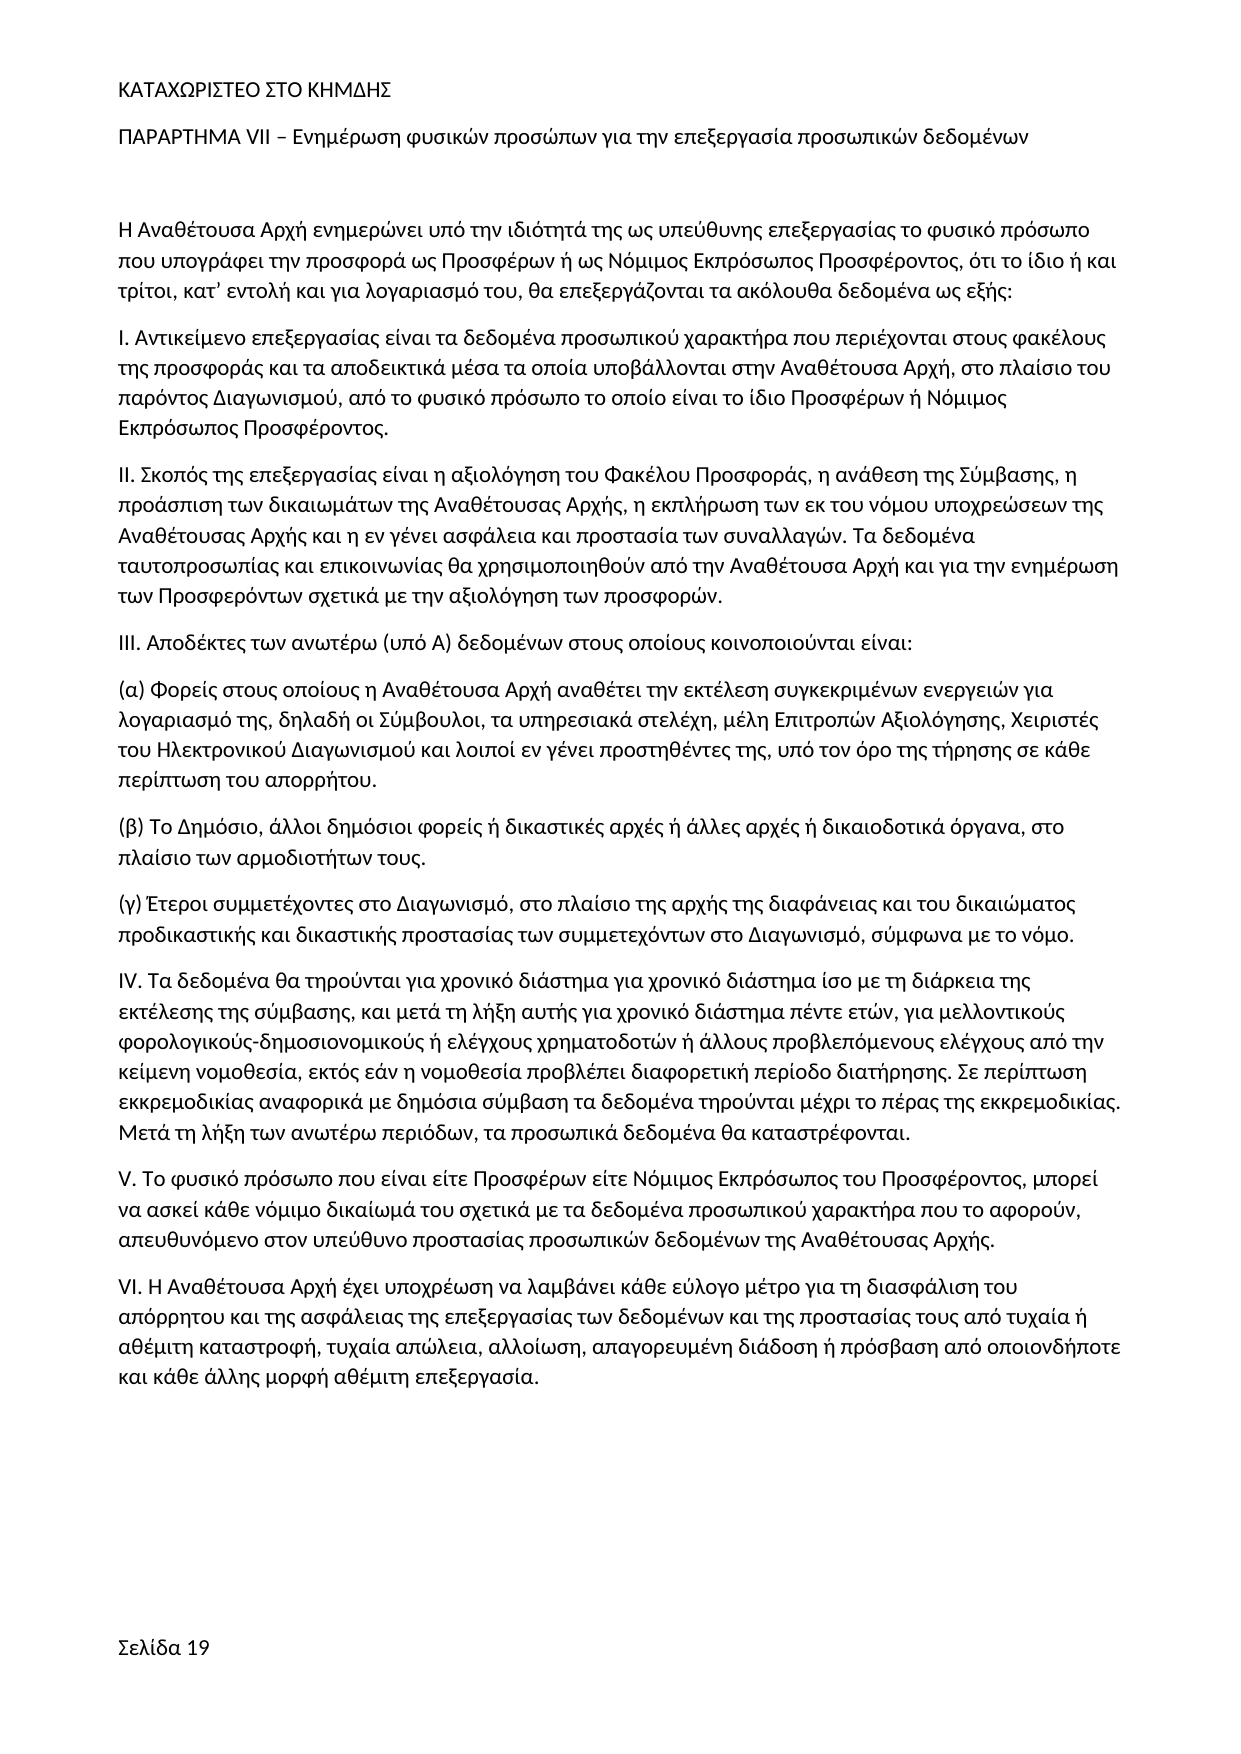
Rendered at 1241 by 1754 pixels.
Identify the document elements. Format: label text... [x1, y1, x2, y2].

text VI. H Αναθέτουσα Αρχή έχει υποχρέωση να λαμβάνει κάθε εύλογο μέτρο για τη διασφάλιση του απόρρητου και της ασφάλειας της επεξεργασίας των δεδομένων και της προστασίας τους από τυχαία ή αθέμιτη καταστροφή, τυχαία απώλεια, αλλοίωση, απαγορευμένη διάδοση ή πρόσβαση από οποιονδήποτε και κάθε άλλης μορφή αθέμιτη επεξεργασία. [118, 1272, 1122, 1390]
text (γ) Έτεροι συμμετέχοντες στο Διαγωνισμό, στο πλαίσιο της αρχής της διαφάνειας και του δικαιώματος προδικαστικής και δικαστικής προστασίας των συμμετεχόντων στο Διαγωνισμό, σύμφωνα με το νόμο. [118, 889, 1122, 948]
text ΠΑΡΑΡΤΗΜΑ VII – Ενημέρωση φυσικών προσώπων για την επεξεργασία προσωπικών δεδομένων [118, 122, 1122, 150]
text IV. Τα δεδομένα θα τηρούνται για χρονικό διάστημα για χρονικό διάστημα ίσο με τη διάρκεια της εκτέλεσης της σύμβασης, και μετά τη λήξη αυτής για χρονικό διάστημα πέντε ετών, για μελλοντικούς φορολογικούς-δημοσιονομικούς ή ελέγχους χρηματοδοτών ή άλλους προβλεπόμενους ελέγχους από την κείμενη νομοθεσία, εκτός εάν η νομοθεσία προβλέπει διαφορετική περίοδο διατήρησης. Σε περίπτωση εκκρεμοδικίας αναφορικά με δημόσια σύμβαση τα δεδομένα τηρούνται μέχρι το πέρας της εκκρεμοδικίας. Μετά τη λήξη των ανωτέρω περιόδων, τα προσωπικά δεδομένα θα καταστρέφονται. [118, 967, 1122, 1146]
text Ι. Αντικείμενο επεξεργασίας είναι τα δεδομένα προσωπικού χαρακτήρα που περιέχονται στους φακέλους της προσφοράς και τα αποδεικτικά μέσα τα οποία υποβάλλονται στην Αναθέτουσα Αρχή, στο πλαίσιο του παρόντος Διαγωνισμού, από το φυσικό πρόσωπο το οποίο είναι το ίδιο Προσφέρων ή Νόμιμος Εκπρόσωπος Προσφέροντος. [118, 323, 1122, 441]
text ΙΙ. Σκοπός της επεξεργασίας είναι η αξιολόγηση του Φακέλου Προσφοράς, η ανάθεση της Σύμβασης, η προάσπιση των δικαιωμάτων της Αναθέτουσας Αρχής, η εκπλήρωση των εκ του νόμου υποχρεώσεων της Αναθέτουσας Αρχής και η εν γένει ασφάλεια και προστασία των συναλλαγών. Τα δεδομένα ταυτοπροσωπίας και επικοινωνίας θα χρησιμοποιηθούν από την Αναθέτουσα Αρχή και για την ενημέρωση των Προσφερόντων σχετικά με την αξιολόγηση των προσφορών. [118, 460, 1122, 609]
text ΙΙΙ. Αποδέκτες των ανωτέρω (υπό Α) δεδομένων στους οποίους κοινοποιούνται είναι: [118, 628, 1122, 656]
text (β) Το Δημόσιο, άλλοι δημόσιοι φορείς ή δικαστικές αρχές ή άλλες αρχές ή δικαιοδοτικά όργανα, στο πλαίσιο των αρμοδιοτήτων τους. [118, 812, 1122, 871]
text V. Το φυσικό πρόσωπο που είναι είτε Προσφέρων είτε Νόμιμος Εκπρόσωπος του Προσφέροντος, μπορεί να ασκεί κάθε νόμιμο δικαίωμά του σχετικά με τα δεδομένα προσωπικού χαρακτήρα που το αφορούν, απευθυνόμενο στον υπεύθυνο προστασίας προσωπικών δεδομένων της Αναθέτουσας Αρχής. [118, 1164, 1122, 1253]
text Η Αναθέτουσα Αρχή ενημερώνει υπό την ιδιότητά της ως υπεύθυνης επεξεργασίας το φυσικό πρόσωπο που υπογράφει την προσφορά ως Προσφέρων ή ως Νόμιμος Εκπρόσωπος Προσφέροντος, ότι το ίδιο ή και τρίτοι, κατ’ εντολή και για λογαριασμό του, θα επεξεργάζονται τα ακόλουθα δεδομένα ως εξής: [118, 216, 1122, 304]
text (α) Φορείς στους οποίους η Αναθέτουσα Αρχή αναθέτει την εκτέλεση συγκεκριμένων ενεργειών για λογαριασμό της, δηλαδή οι Σύμβουλοι, τα υπηρεσιακά στελέχη, μέλη Επιτροπών Αξιολόγησης, Χειριστές του Ηλεκτρονικού Διαγωνισμού και λοιποί εν γένει προστηθέντες της, υπό τον όρο της τήρησης σε κάθε περίπτωση του απορρήτου. [118, 675, 1122, 793]
